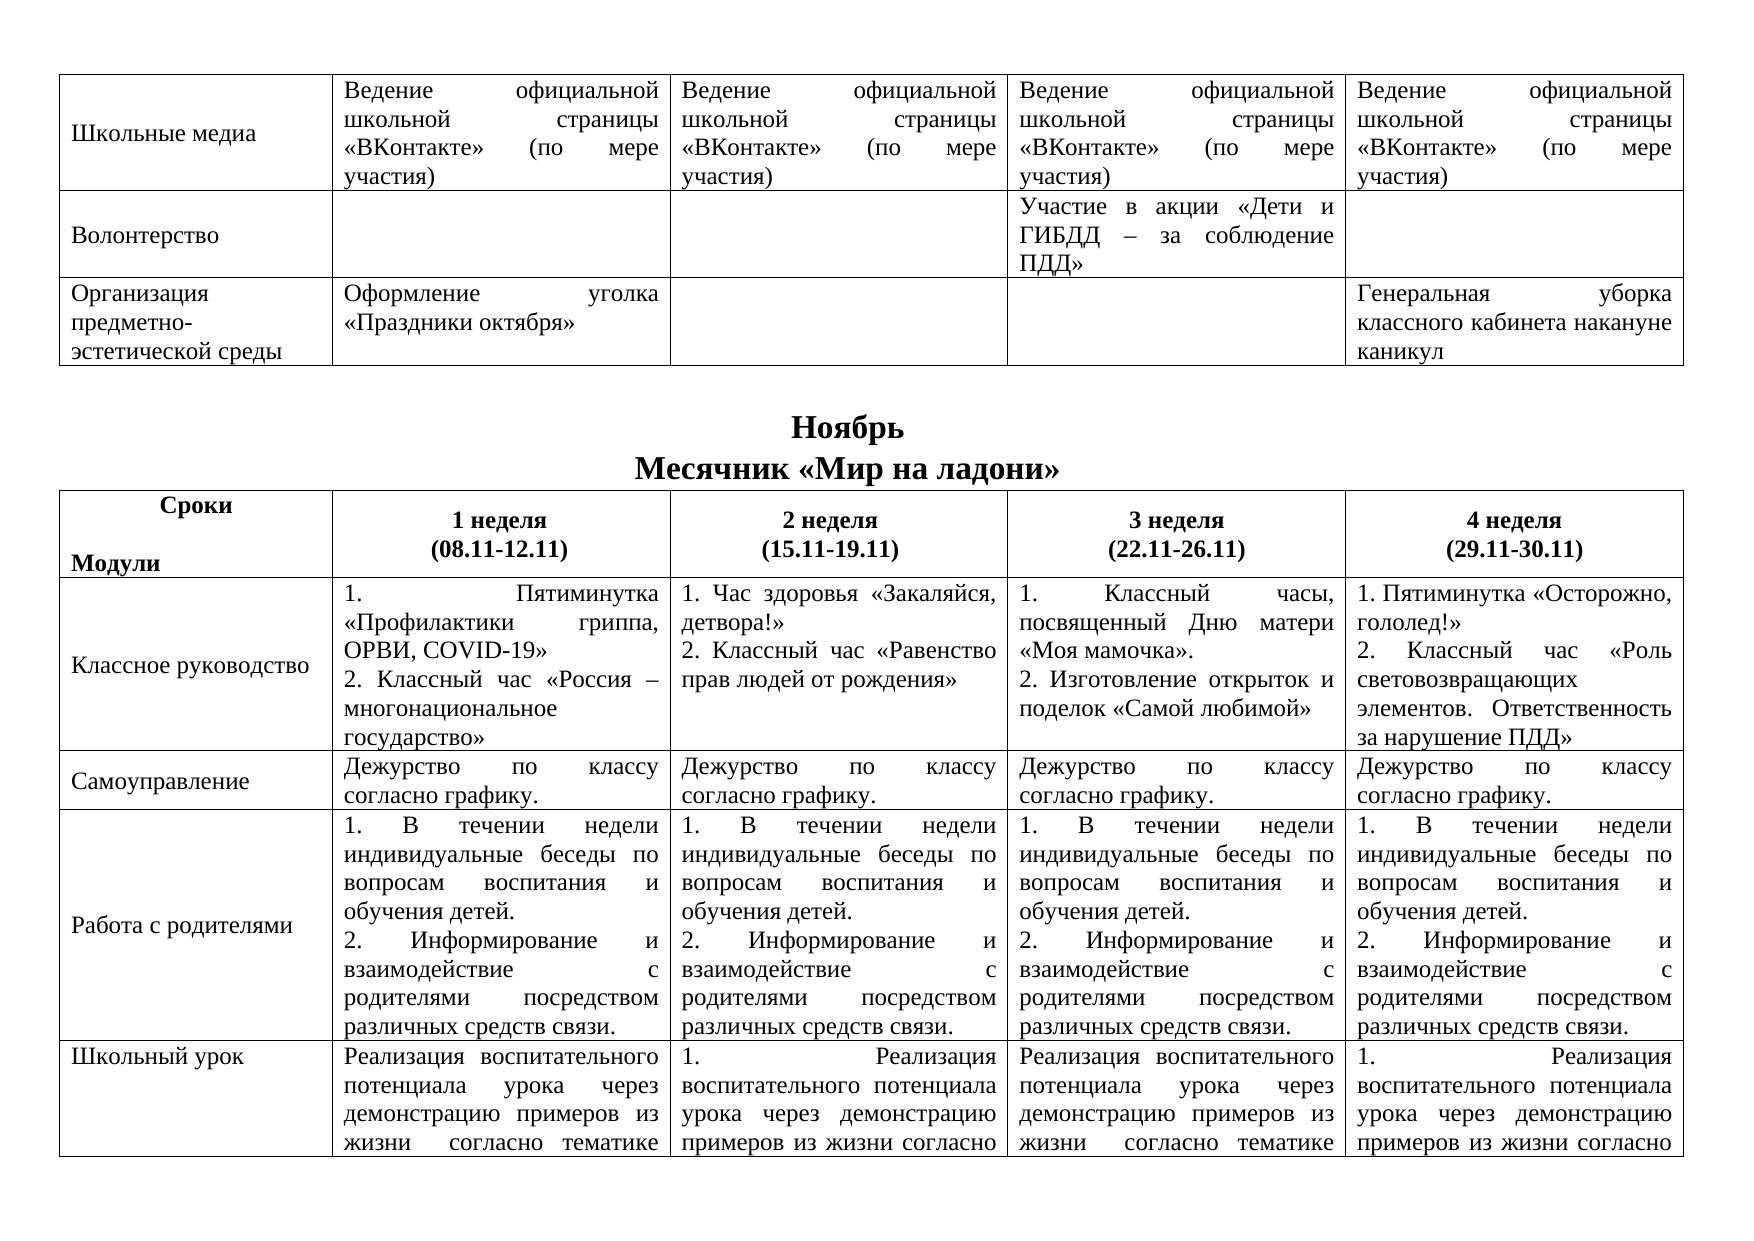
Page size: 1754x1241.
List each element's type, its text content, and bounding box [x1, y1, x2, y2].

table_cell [1008, 1041, 1345, 1156]
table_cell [333, 1041, 670, 1156]
table_cell Дежурство по классу согласно графику. [1346, 751, 1683, 809]
table_cell Генеральная уборка классного кабинета накануне каникул [1346, 278, 1683, 364]
table_cell [333, 191, 670, 277]
table_cell Ведение официальной школьной страницы «ВКонтакте» (по мере участия) [1008, 75, 1345, 190]
table_cell Классное руководство [60, 578, 332, 750]
table_cell Дежурство по классу согласно графику. [333, 751, 670, 809]
table_cell Самоуправление [60, 751, 332, 809]
table_header Сроки Модули [60, 491, 332, 577]
table_cell Оформление уголка «Праздники октября» [333, 278, 670, 364]
table_cell Школьные медиа [60, 75, 332, 190]
text Месячник «Мир на ладони» [59, 448, 1636, 487]
table_cell Организация предметно-эстетической среды [60, 278, 332, 364]
table_header 4 неделя (29.11-30.11) [1346, 491, 1683, 577]
table_cell Волонтерство [60, 191, 332, 277]
table_cell 1. В течении недели индивидуальные беседы по вопросам воспитания и обучения детей. 2. Информирование и взаимодействие с родителями посредством различных средств связи. [671, 810, 1007, 1040]
table_cell [1008, 278, 1345, 364]
table_header 2 неделя (15.11-19.11) [671, 491, 1007, 577]
table_cell Дежурство по классу согласно графику. [1008, 751, 1345, 809]
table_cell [671, 1041, 1007, 1156]
table_cell Работа с родителями [60, 810, 332, 1040]
table_cell Дежурство по классу согласно графику. [671, 751, 1007, 809]
table_cell Ведение официальной школьной страницы «ВКонтакте» (по мере участия) [671, 75, 1007, 190]
table_cell Участие в акции «Дети и ГИБДД – за соблюдение ПДД» [1008, 191, 1345, 277]
table_cell 1. Пятиминутка «Профилактики гриппа, ОРВИ, COVID-19» 2. Классный час «Россия – многонациональное государство» [333, 578, 670, 750]
table_cell Школьный урок [60, 1041, 332, 1156]
table_header 1 неделя (08.11-12.11) [333, 491, 670, 577]
table_cell 1. Пятиминутка «Осторожно, гололед!» 2. Классный час «Роль световозвращающих элементов. Ответственность за нарушение ПДД» [1346, 578, 1683, 750]
table_cell [671, 278, 1007, 364]
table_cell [1346, 1041, 1683, 1156]
table_cell 1. Классный часы, посвященный Дню матери «Моя мамочка». 2. Изготовление открыток и поделок «Самой любимой» [1008, 578, 1345, 750]
table_cell Ведение официальной школьной страницы «ВКонтакте» (по мере участия) [1346, 75, 1683, 190]
table_cell Ведение официальной школьной страницы «ВКонтакте» (по мере участия) [333, 75, 670, 190]
table_cell 1. В течении недели индивидуальные беседы по вопросам воспитания и обучения детей. 2. Информирование и взаимодействие с родителями посредством различных средств связи. [333, 810, 670, 1040]
table_cell 1. В течении недели индивидуальные беседы по вопросам воспитания и обучения детей. 2. Информирование и взаимодействие с родителями посредством различных средств связи. [1346, 810, 1683, 1040]
table_header 3 неделя (22.11-26.11) [1008, 491, 1345, 577]
table_cell 1. Час здоровья «Закаляйся, детвора!» 2. Классный час «Равенство прав людей от рождения» [671, 578, 1007, 750]
table_cell 1. В течении недели индивидуальные беседы по вопросам воспитания и обучения детей. 2. Информирование и взаимодействие с родителями посредством различных средств связи. [1008, 810, 1345, 1040]
table_cell [1346, 191, 1683, 277]
table_cell [671, 191, 1007, 277]
text Ноябрь [59, 407, 1636, 445]
